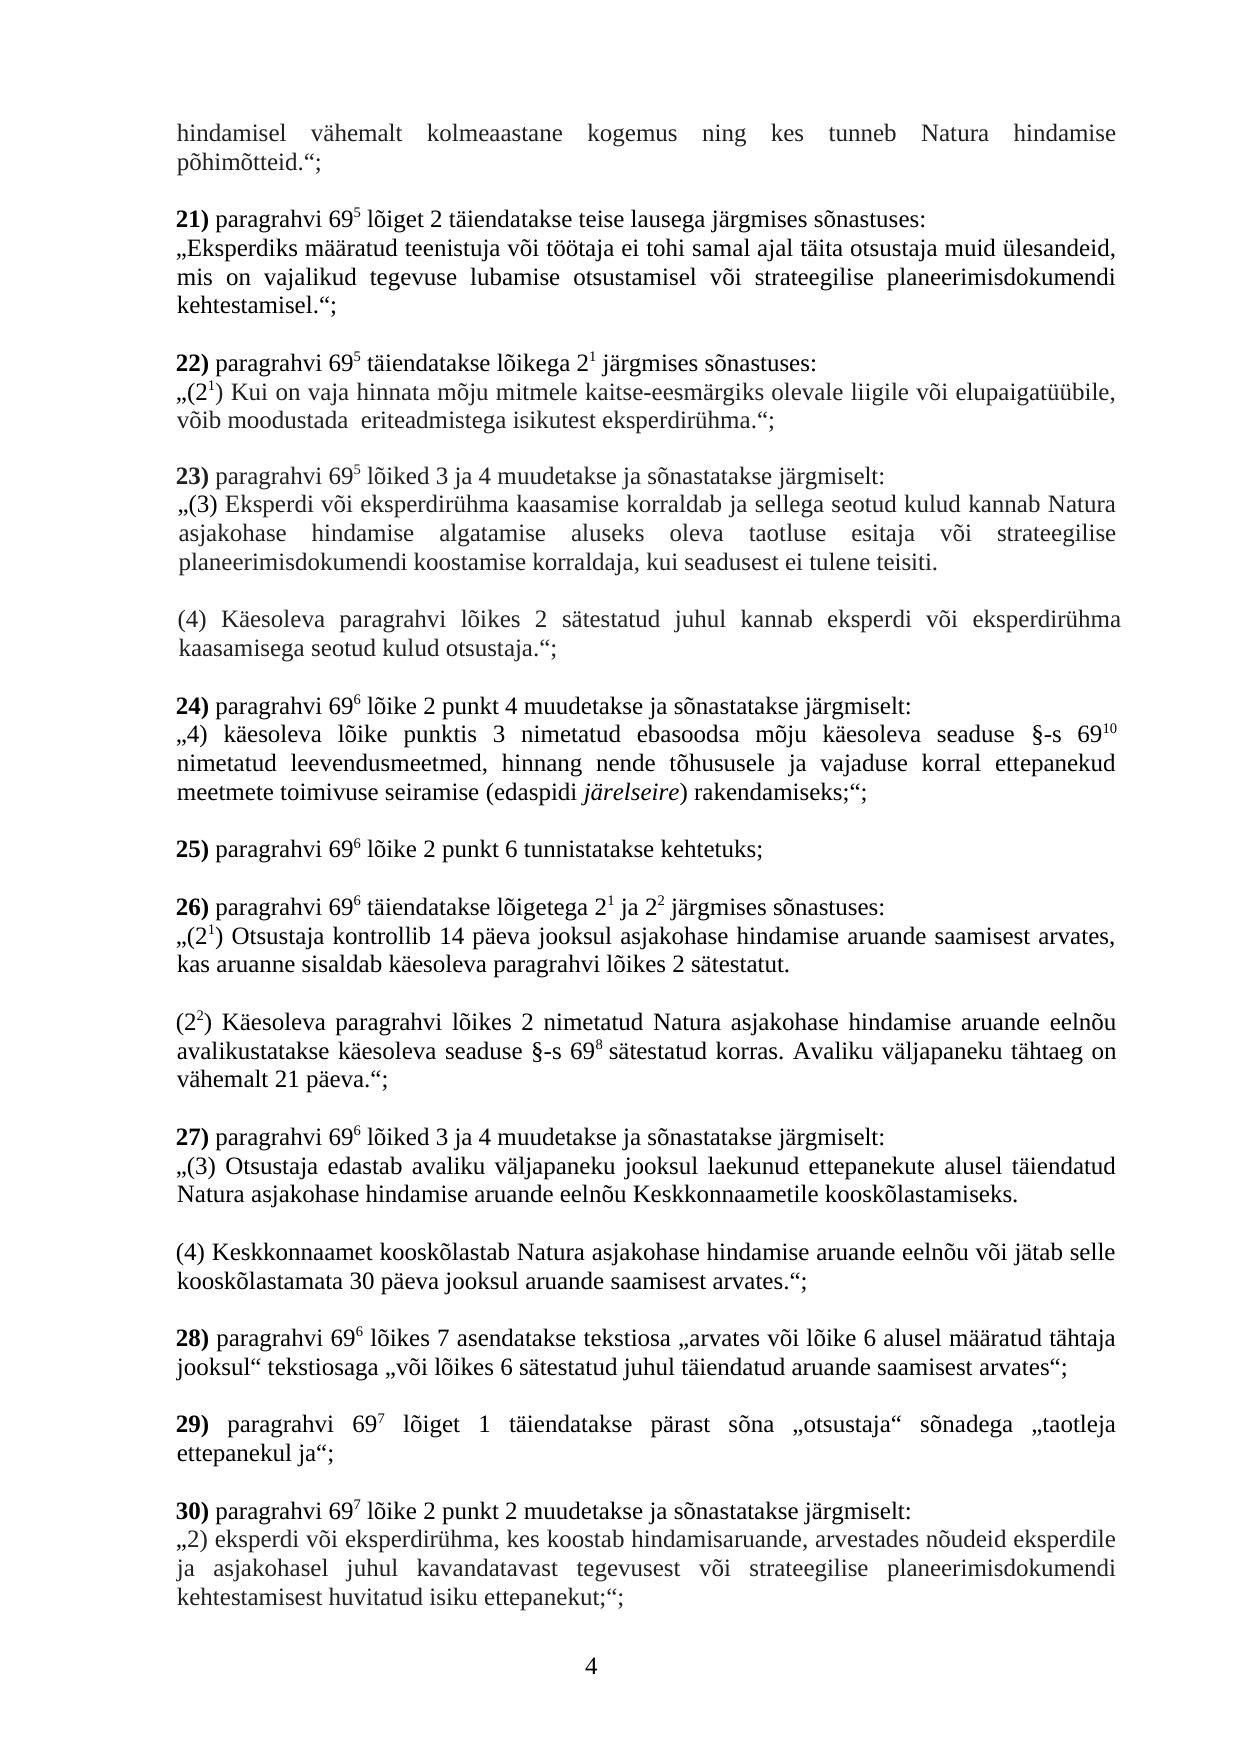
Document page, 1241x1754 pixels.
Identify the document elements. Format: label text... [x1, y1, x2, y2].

text 28) paragrahvi 696 lõikes 7 asendatakse tekstiosa „arvates või lõike 6 alusel määratud tähtaja jooksul“ tekstiosaga „või lõikes 6 sätestatud juhul täiendatud aruande saamisest arvates“; [176, 1323, 1117, 1381]
text „4) käesoleva lõike punktis 3 nimetatud ebasoodsa mõju käesoleva seaduse §-s 6910 nimetatud leevendusmeetmed, hinnang nende tõhususele ja vajaduse korral ettepanekud meetmete toimivuse seiramise (edaspidi järelseire) rakendamiseks;“; [176, 719, 1117, 806]
text 26) paragrahvi 696 täiendatakse lõigetega 21 ja 22 järgmises sõnastuses: [176, 892, 1117, 921]
text (4) Keskkonnaamet kooskõlastab Natura asjakohase hindamise aruande eelnõu või jätab selle kooskõlastamata 30 päeva jooksul aruande saamisest arvates.“; [176, 1237, 1117, 1294]
text „(3) Eksperdi või eksperdirühma kaasamise korraldab ja sellega seotud kulud kannab Natura asjakohase hindamise algatamise aluseks oleva taotluse esitaja või strateegilise planeerimisdokumendi koostamise korraldaja, kui seadusest ei tulene teisiti. [177, 489, 1117, 576]
text 25) paragrahvi 696 lõike 2 punkt 6 tunnistatakse kehtetuks; [176, 834, 1117, 863]
text „Eksperdiks määratud teenistuja või töötaja ei tohi samal ajal täita otsustaja muid ülesandeid, mis on vajalikud tegevuse lubamise otsustamisel või strateegilise planeerimisdokumendi kehtestamisel.“; [176, 233, 1117, 319]
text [176, 118, 1117, 176]
text (22) Käesoleva paragrahvi lõikes 2 nimetatud Natura asjakohase hindamise aruande eelnõu avalikustatakse käesoleva seaduse §-s 698 sätestatud korras. Avaliku väljapaneku tähtaeg on vähemalt 21 päeva.“; [176, 1007, 1117, 1093]
text 30) paragrahvi 697 lõike 2 punkt 2 muudetakse ja sõnastatakse järgmiselt: [176, 1496, 1117, 1524]
text 24) paragrahvi 696 lõike 2 punkt 4 muudetakse ja sõnastatakse järgmiselt: [176, 691, 1117, 719]
text „2) eksperdi või eksperdirühma, kes koostab hindamisaruande, arvestades nõudeid eksperdile ja asjakohasel juhul kavandatavast tegevusest või strateegilise planeerimisdokumendi kehtestamisest huvitatud isiku ettepanekut;“; [176, 1524, 1117, 1611]
text „(3) Otsustaja edastab avaliku väljapaneku jooksul laekunud ettepanekute alusel täiendatud Natura asjakohase hindamise aruande eelnõu Keskkonnaametile kooskõlastamiseks. [176, 1151, 1117, 1208]
text „(21) Kui on vaja hinnata mõju mitmele kaitse-eesmärgiks olevale liigile või elupaigatüübile, võib moodustada eriteadmistega isikutest eksperdirühma.“; [176, 377, 1117, 434]
text 27) paragrahvi 696 lõiked 3 ja 4 muudetakse ja sõnastatakse järgmiselt: [176, 1122, 1117, 1151]
text (4) Käesoleva paragrahvi lõikes 2 sätestatud juhul kannab eksperdi või eksperdirühma kaasamisega seotud kulud otsustaja.“; [177, 604, 1122, 662]
text 23) paragrahvi 695 lõiked 3 ja 4 muudetakse ja sõnastatakse järgmiselt: [176, 461, 1117, 489]
text „(21) Otsustaja kontrollib 14 päeva jooksul asjakohase hindamise aruande saamisest arvates, kas aruanne sisaldab käesoleva paragrahvi lõikes 2 sätestatut. [176, 921, 1117, 978]
text 21) paragrahvi 695 lõiget 2 täiendatakse teise lausega järgmises sõnastuses: [176, 204, 1117, 233]
text 29) paragrahvi 697 lõiget 1 täiendatakse pärast sõna „otsustaja“ sõnadega „taotleja ettepanekul ja“; [176, 1409, 1117, 1467]
text 22) paragrahvi 695 täiendatakse lõikega 21 järgmises sõnastuses: [176, 348, 1117, 377]
